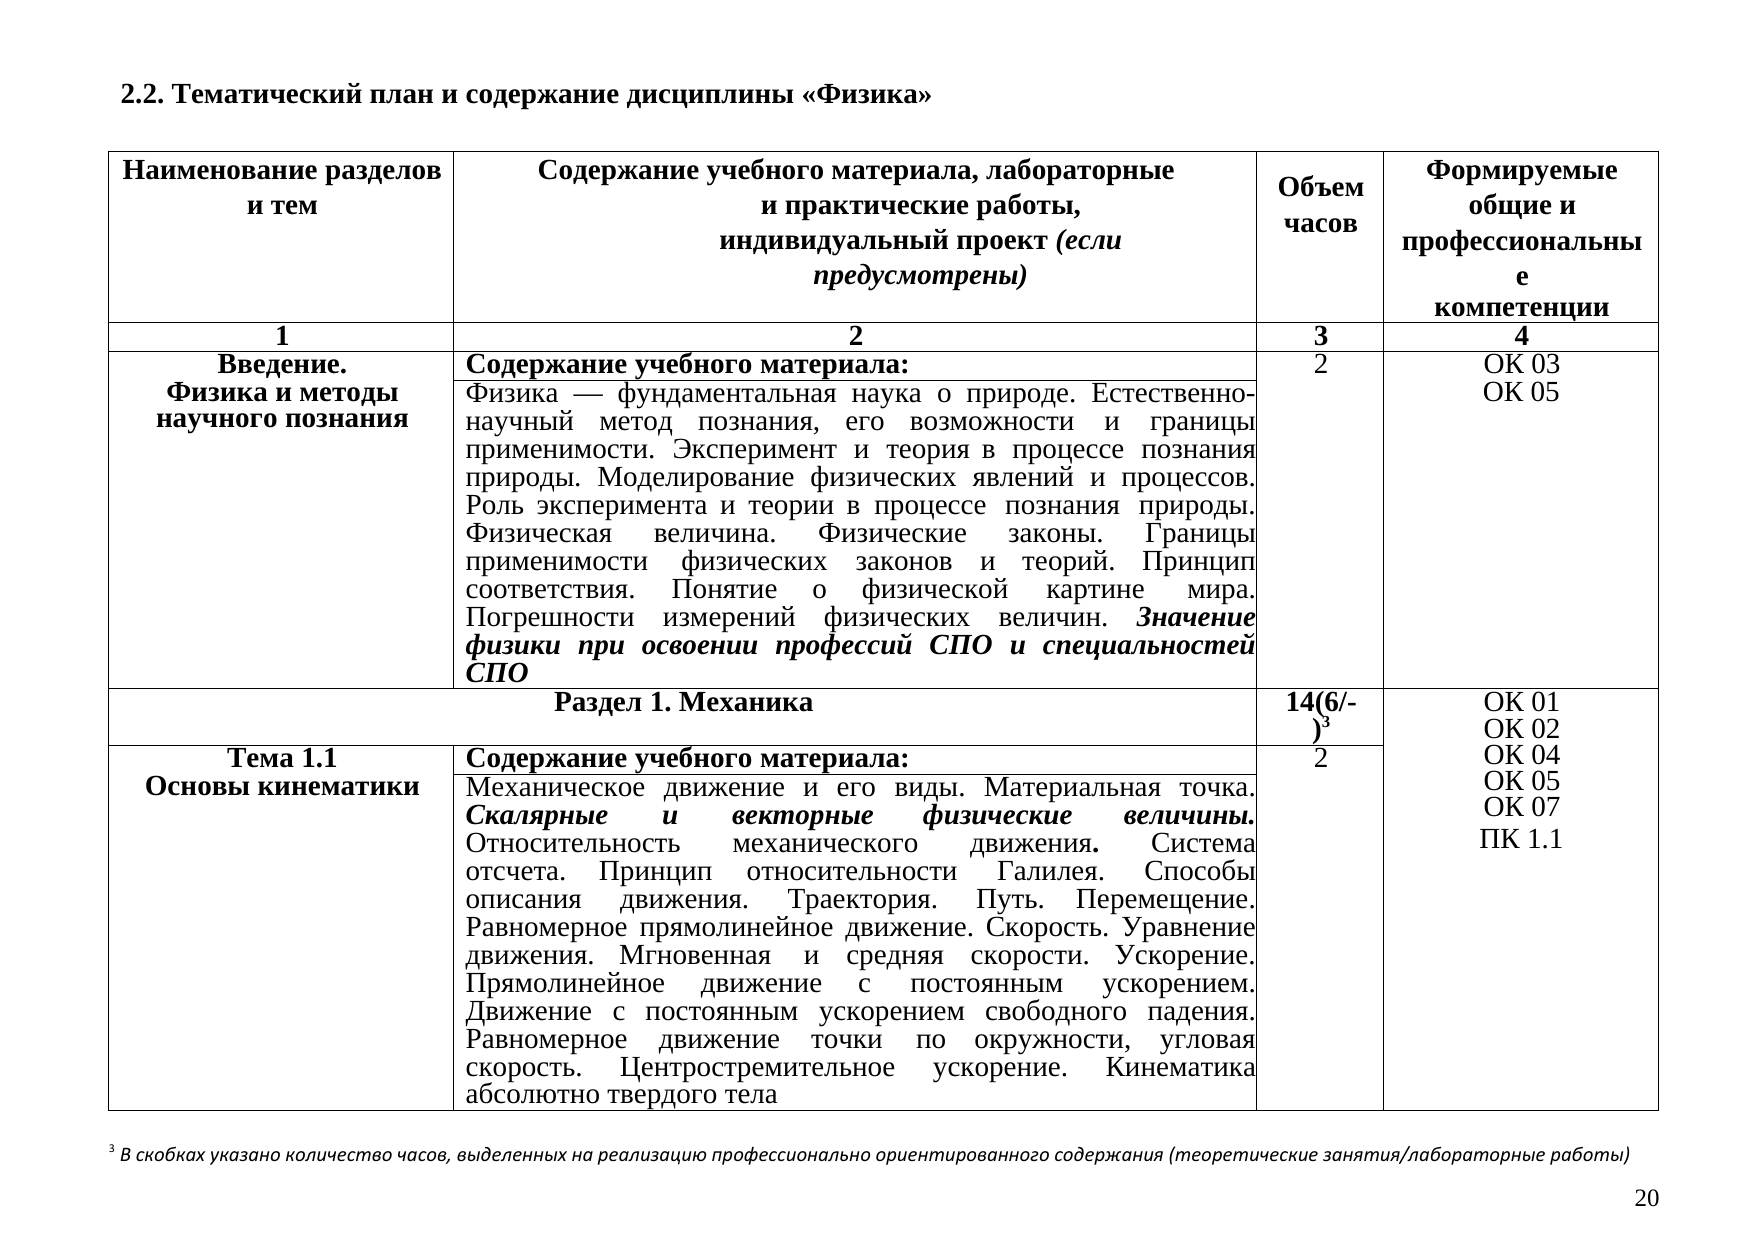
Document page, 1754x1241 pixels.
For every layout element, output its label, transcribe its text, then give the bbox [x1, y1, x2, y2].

table_header Наименование разделов и тем [109, 152, 453, 322]
table_cell 1 [109, 323, 453, 351]
table_cell Введение. Физика и методы научного познания [109, 352, 453, 688]
table_cell Содержание учебного материала: [454, 746, 1256, 773]
table_cell 14(6/-) [1257, 689, 1383, 744]
table_cell Физика — фундаментальная наука о природе. Естественно-научный метод познания, его возможности и границы применимости. Эксперимент и теория в процессе познания природы. Моделирование физических явлений и процессов. Роль эксперимента и теории в процессе познания природы. Физическая величина. Физические законы. Границы применимости физических законов и теорий. Принцип соответствия. Понятие о физической картине мира. Погрешности измерений физических величин. Значение физики при освоении профессий СПО и специальностей СПО [454, 381, 1256, 688]
table_cell 2 [454, 323, 1256, 351]
table_header Объем часов [1257, 152, 1383, 322]
table_cell Содержание учебного материала: [454, 352, 1256, 379]
table_cell 2 [1257, 352, 1383, 688]
table_cell Раздел 1. Механика [109, 689, 1256, 744]
table_cell 4 [1384, 323, 1658, 351]
table_cell ОК 01 ОК 02 ОК 04 ОК 05 ОК 07 ПК 1.1 [1384, 689, 1658, 1109]
table_cell ОК 03 ОК 05 [1384, 352, 1658, 688]
table_cell Механическое движение и его виды. Материальная точка. Скалярные и векторные физические величины. Относительность механического движения. Система отсчета. Принцип относительности Галилея. Способы описания движения. Траектория. Путь. Перемещение. Равномерное прямолинейное движение. Скорость. Уравнение движения. Мгновенная и средняя скорости. Ускорение. Прямолинейное движение с постоянным ускорением. Движение с постоянным ускорением свободного падения. Равномерное движение точки по окружности, угловая скорость. Центростремительное ускорение. Кинематика абсолютно твердого тела [454, 775, 1256, 1109]
table_header Содержание учебного материала, лабораторные и практические работы, индивидуальный проект (если предусмотрены) [454, 152, 1256, 322]
text 2.2. Тематический план и содержание дисциплины «Физика» [120, 76, 1659, 110]
table_cell 2 [1257, 746, 1383, 1109]
table_cell 3 [1257, 323, 1383, 351]
table_header Формируемые общие и профессиональные компетенции [1384, 152, 1658, 322]
table_cell Тема 1.1 Основы кинематики [109, 746, 453, 1109]
